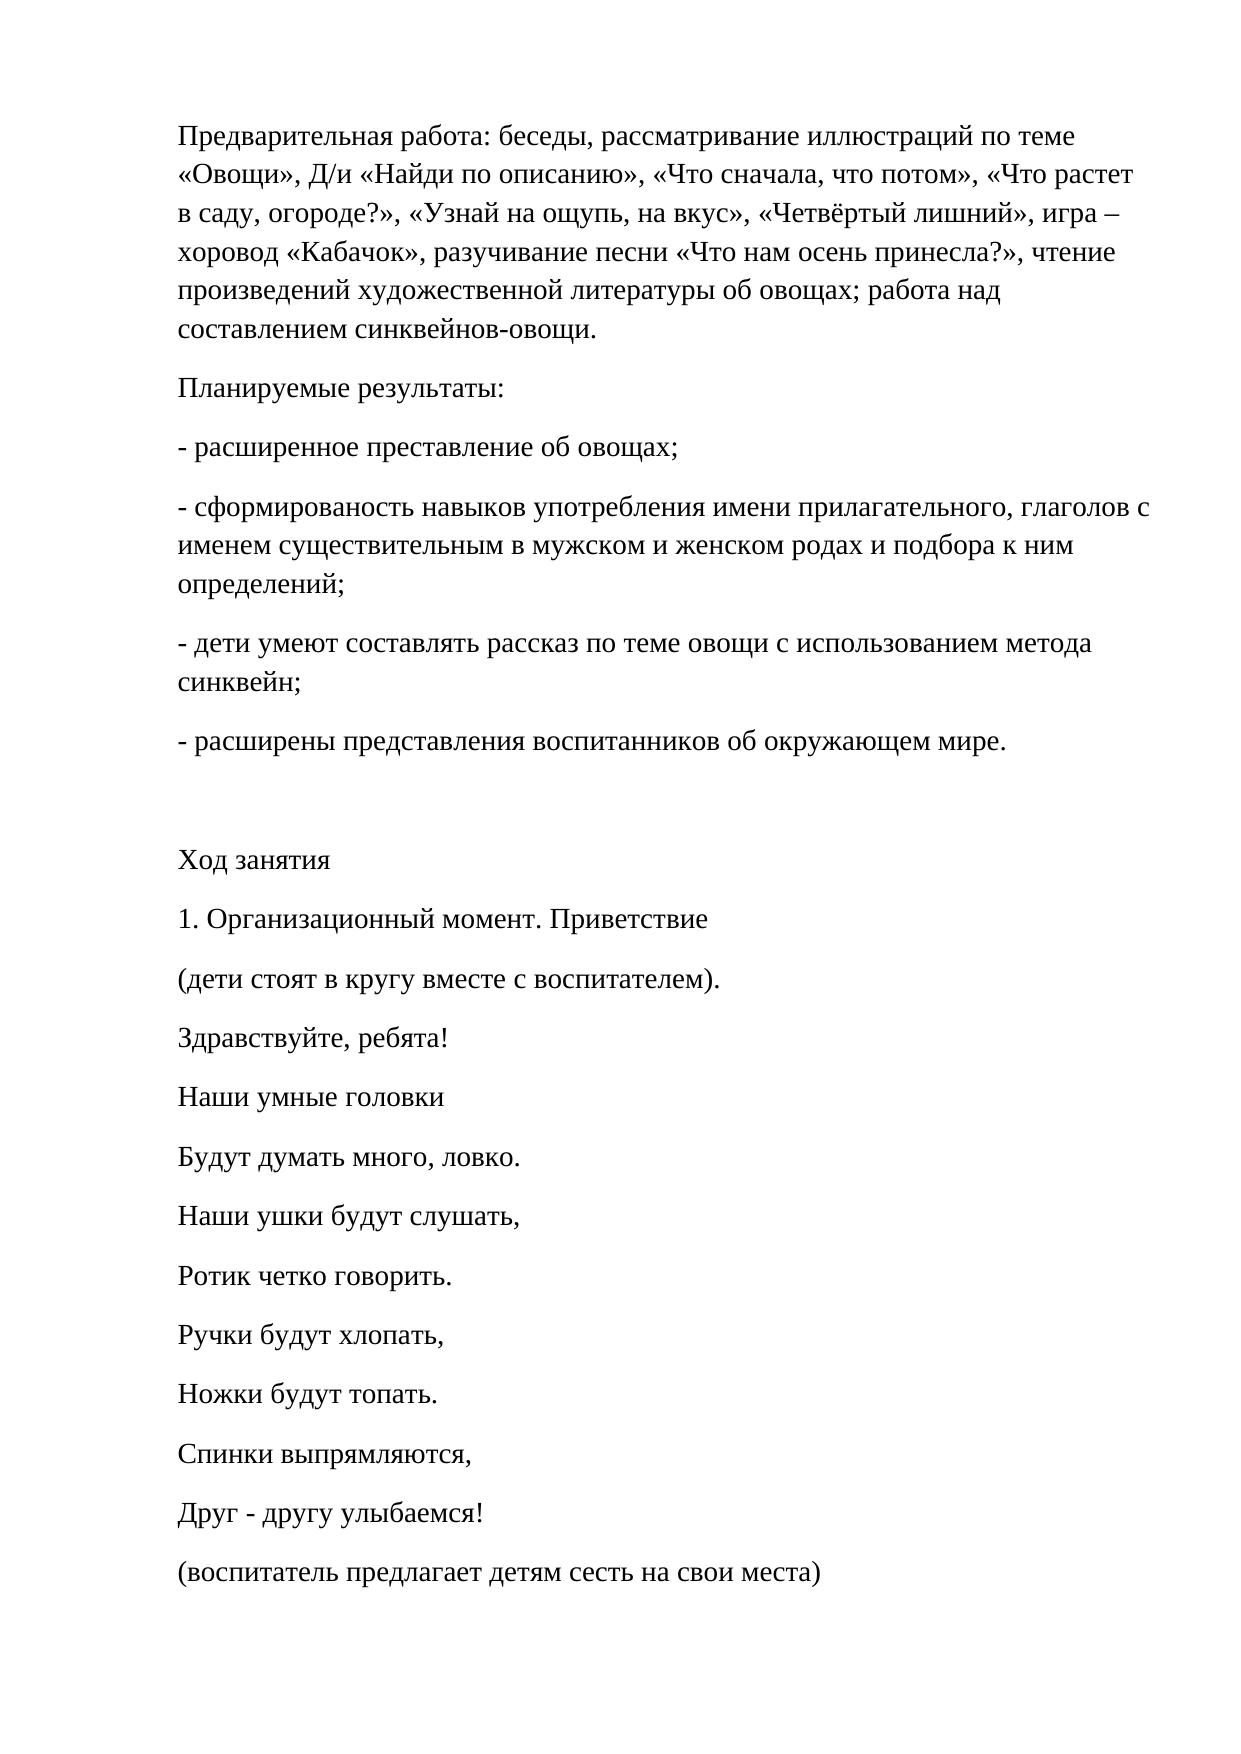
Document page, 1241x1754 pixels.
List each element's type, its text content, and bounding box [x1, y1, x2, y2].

text - сформированость навыков употребления имени прилагательного, глаголов с именем существительным в мужском и женском родах и подбора к ним определений; [177, 489, 1152, 599]
text Планируемые результаты: [177, 370, 1152, 404]
text Здравствуйте, ребята! [177, 1020, 1152, 1054]
text Ручки будут хлопать, [177, 1317, 1152, 1351]
text Будут думать много, ловко. [177, 1139, 1152, 1172]
text - дети умеют составлять рассказ по теме овощи с использованием метода синквейн; [177, 625, 1152, 697]
text (дети стоят в кругу вместе с воспитателем). [177, 961, 1152, 994]
text Ножки будут топать. [177, 1376, 1152, 1410]
text (воспитатель предлагает детям сесть на свои места) [177, 1554, 1152, 1588]
text Наши ушки будут слушать, [177, 1198, 1152, 1232]
text Наши умные головки [177, 1079, 1152, 1113]
text Ход занятия [177, 842, 1152, 876]
text Друг - другу улыбаемся! [177, 1495, 1152, 1529]
text Предварительная работа: беседы, рассматривание иллюстраций по теме «Овощи», Д/и «Найди по описанию», «Что сначала, что потом», «Что растет в саду, огороде?», «Узнай на ощупь, на вкус», «Четвёртый лишний», игра – хоровод «Кабачок», разучивание песни «Что нам осень принесла?», чтение произведений художественной литературы об овощах; работа над составлением синквейнов-овощи. [177, 118, 1152, 344]
text 1. Организационный момент. Приветствие [177, 901, 1152, 935]
text - расширенное преставление об овощах; [177, 429, 1152, 463]
text Ротик четко говорить. [177, 1258, 1152, 1291]
text Спинки выпрямляются, [177, 1436, 1152, 1469]
text - расширены представления воспитанников об окружающем мире. [177, 723, 1152, 757]
